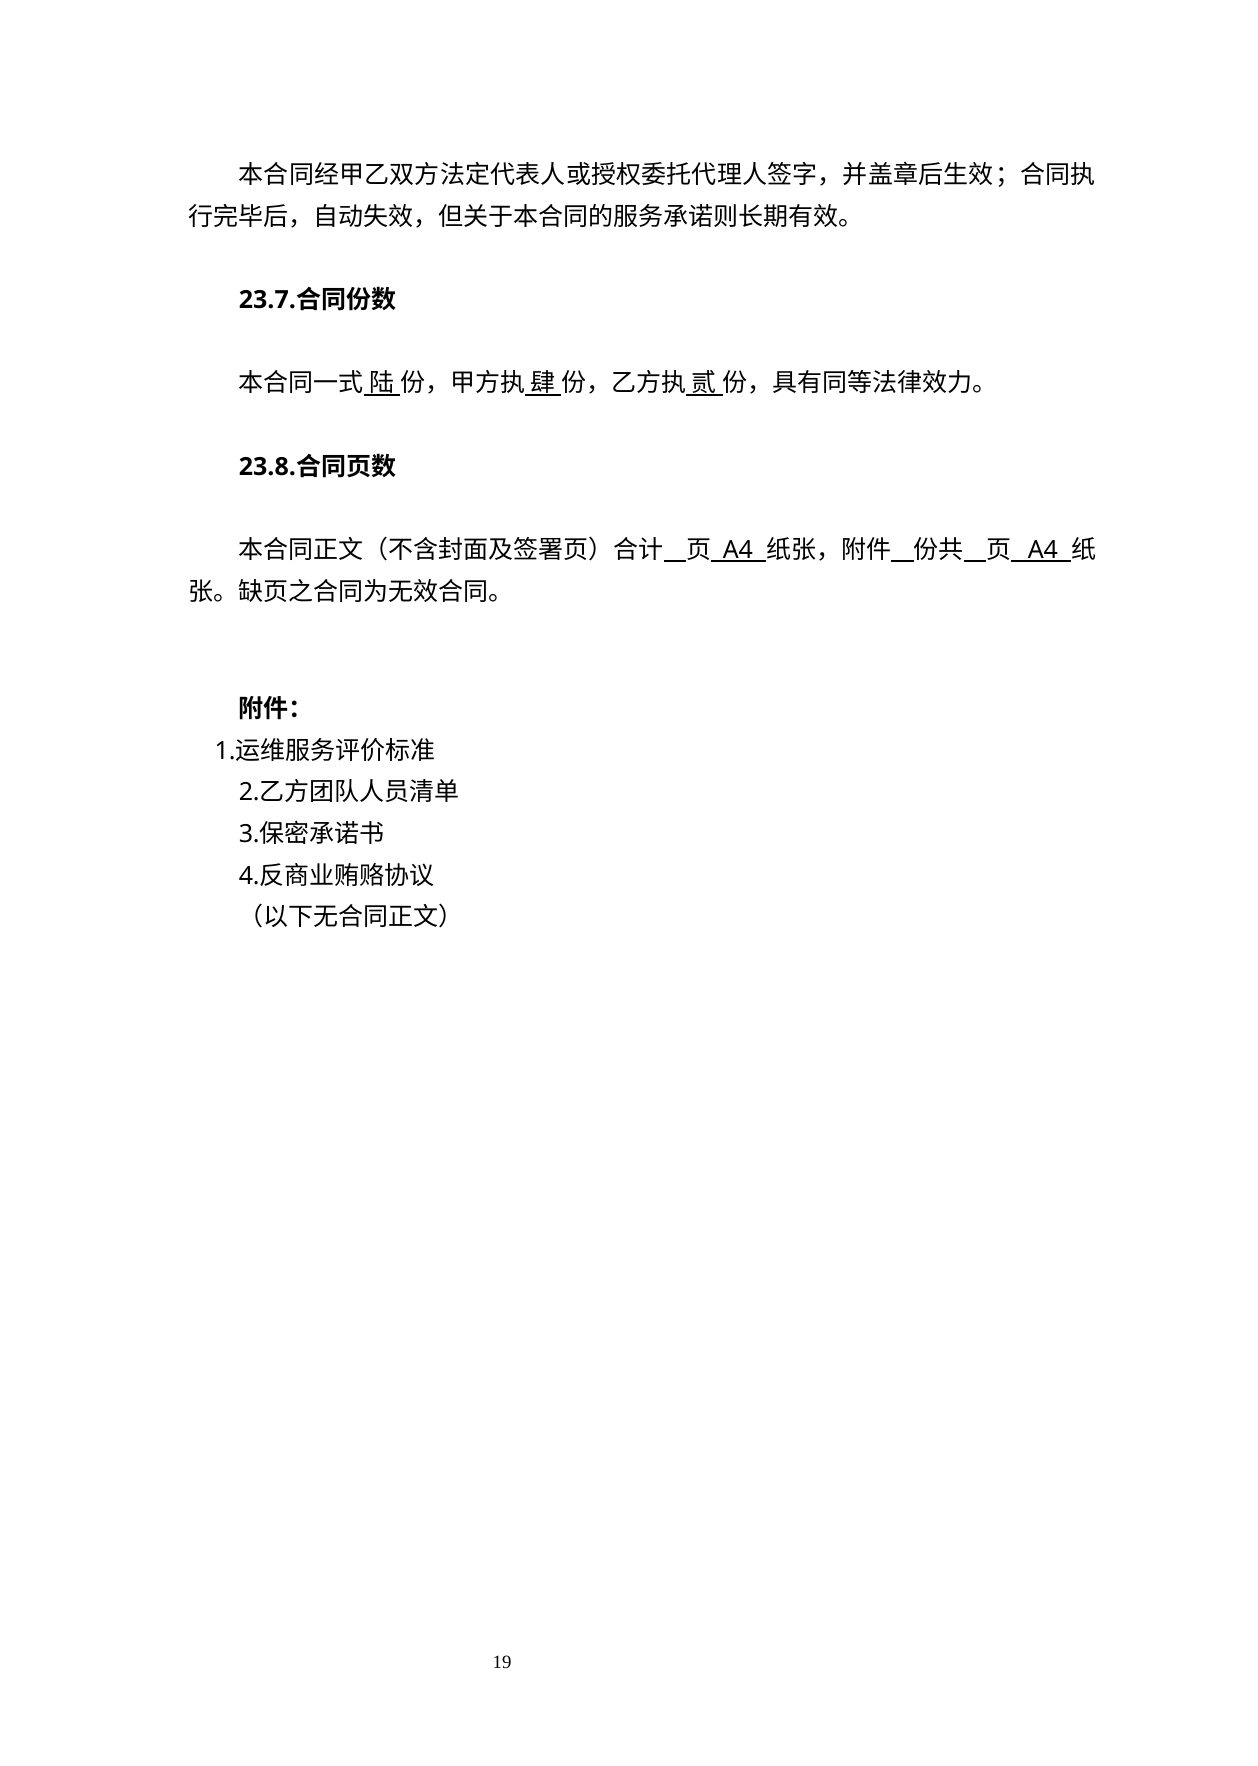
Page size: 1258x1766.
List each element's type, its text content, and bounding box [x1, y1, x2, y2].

text 3.保密承诺书 [188, 809, 1096, 851]
text 2.乙方团队人员清单 [188, 767, 1096, 809]
text 23.7.合同份数 [188, 275, 1096, 317]
text 附件： [188, 684, 1096, 726]
text （以下无合同正文） [188, 892, 1096, 934]
text 本合同正文（不含封面及签署页）合计 页 A4 纸张，附件 份共 页 A4 纸张。缺页之合同为无效合同。 [188, 525, 1096, 608]
text 本合同一式 陆 份，甲方执 肆 份，乙方执 贰 份，具有同等法律效力。 [188, 358, 1096, 400]
text 23.8.合同页数 [188, 442, 1096, 483]
text 本合同经甲乙双方法定代表人或授权委托代理人签字，并盖章后生效；合同执行完毕后，自动失效，但关于本合同的服务承诺则长期有效。 [188, 150, 1096, 233]
text 4.反商业贿赂协议 [188, 851, 1096, 892]
text 1.运维服务评价标准 [188, 726, 1096, 767]
